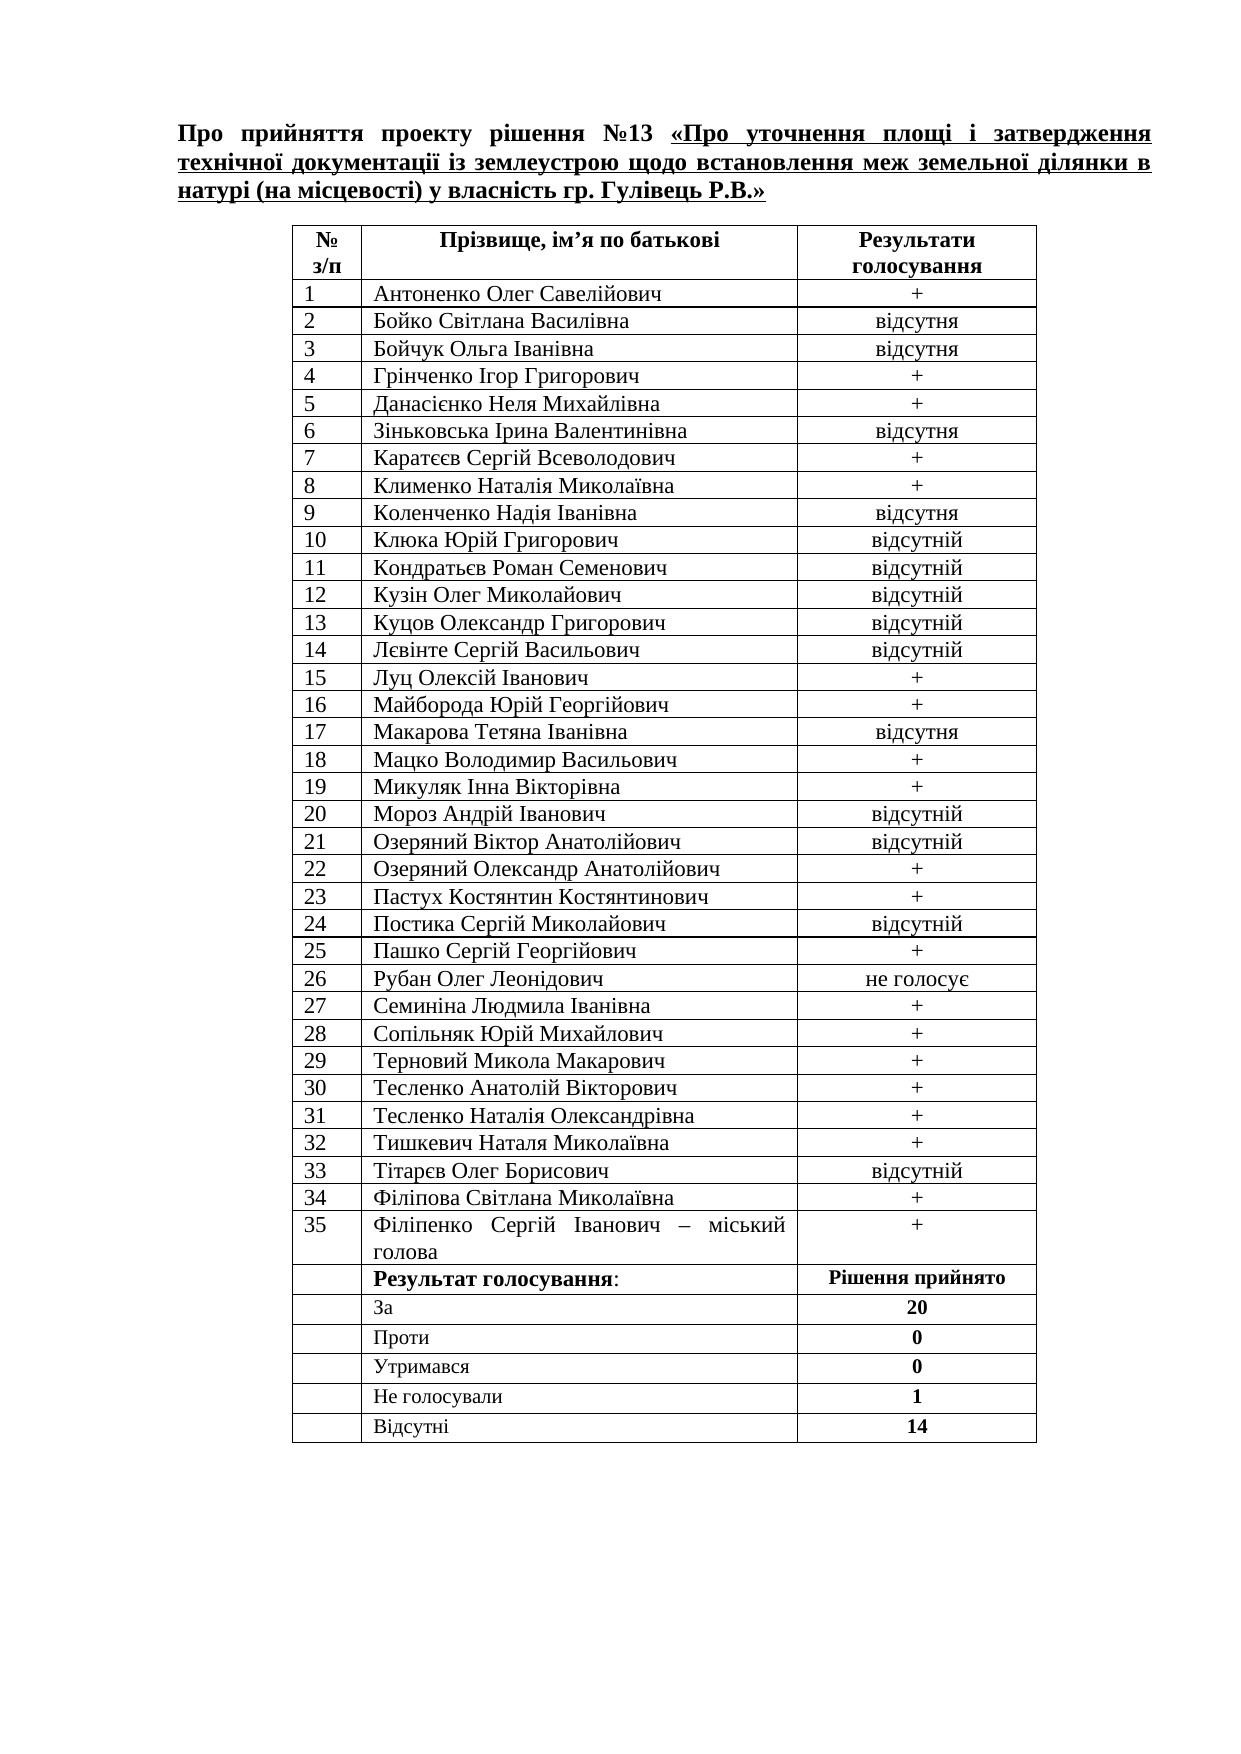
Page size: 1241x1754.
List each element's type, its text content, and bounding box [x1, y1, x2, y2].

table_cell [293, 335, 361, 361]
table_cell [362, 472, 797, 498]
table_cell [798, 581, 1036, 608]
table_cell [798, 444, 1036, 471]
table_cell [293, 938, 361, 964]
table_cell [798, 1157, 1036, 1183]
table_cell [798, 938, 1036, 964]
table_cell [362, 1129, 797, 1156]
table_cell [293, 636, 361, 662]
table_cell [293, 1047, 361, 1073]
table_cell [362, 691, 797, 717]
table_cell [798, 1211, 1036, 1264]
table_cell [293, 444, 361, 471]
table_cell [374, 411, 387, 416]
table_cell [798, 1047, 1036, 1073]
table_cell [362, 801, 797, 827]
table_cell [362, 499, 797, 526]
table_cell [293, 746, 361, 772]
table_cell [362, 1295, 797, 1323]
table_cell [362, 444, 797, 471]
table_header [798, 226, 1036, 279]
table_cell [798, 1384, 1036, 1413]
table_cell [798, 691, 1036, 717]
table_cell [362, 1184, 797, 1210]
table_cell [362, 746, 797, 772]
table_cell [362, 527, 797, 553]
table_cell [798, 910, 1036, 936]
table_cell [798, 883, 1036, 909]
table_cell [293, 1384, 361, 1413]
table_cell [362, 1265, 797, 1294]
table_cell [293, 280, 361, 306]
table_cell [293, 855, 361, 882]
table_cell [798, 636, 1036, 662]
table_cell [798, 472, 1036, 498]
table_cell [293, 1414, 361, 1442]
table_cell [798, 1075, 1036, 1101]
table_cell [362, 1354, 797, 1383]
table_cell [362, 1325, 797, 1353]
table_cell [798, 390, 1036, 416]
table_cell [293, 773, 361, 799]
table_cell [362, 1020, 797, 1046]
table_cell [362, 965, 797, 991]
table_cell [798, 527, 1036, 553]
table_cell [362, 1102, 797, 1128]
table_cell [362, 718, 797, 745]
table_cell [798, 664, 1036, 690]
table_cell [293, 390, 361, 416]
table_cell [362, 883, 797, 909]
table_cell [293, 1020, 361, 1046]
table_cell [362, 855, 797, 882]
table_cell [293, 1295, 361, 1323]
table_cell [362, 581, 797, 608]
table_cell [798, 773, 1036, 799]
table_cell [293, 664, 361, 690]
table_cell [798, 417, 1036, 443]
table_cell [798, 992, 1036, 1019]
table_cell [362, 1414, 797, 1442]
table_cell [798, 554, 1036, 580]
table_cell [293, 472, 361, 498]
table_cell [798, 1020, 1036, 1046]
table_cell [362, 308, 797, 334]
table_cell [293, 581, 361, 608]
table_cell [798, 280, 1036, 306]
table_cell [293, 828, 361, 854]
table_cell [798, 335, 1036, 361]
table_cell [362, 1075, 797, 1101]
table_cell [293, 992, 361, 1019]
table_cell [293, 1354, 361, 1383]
text Про прийняття проекту рішення №13 «Про уточнення площі і затвердження технічної документації із землеустрою щодо встановлення меж земельної ділянки в натурі (на місцевості) у власність гр. Гулівець Р.В.» [177, 118, 1152, 172]
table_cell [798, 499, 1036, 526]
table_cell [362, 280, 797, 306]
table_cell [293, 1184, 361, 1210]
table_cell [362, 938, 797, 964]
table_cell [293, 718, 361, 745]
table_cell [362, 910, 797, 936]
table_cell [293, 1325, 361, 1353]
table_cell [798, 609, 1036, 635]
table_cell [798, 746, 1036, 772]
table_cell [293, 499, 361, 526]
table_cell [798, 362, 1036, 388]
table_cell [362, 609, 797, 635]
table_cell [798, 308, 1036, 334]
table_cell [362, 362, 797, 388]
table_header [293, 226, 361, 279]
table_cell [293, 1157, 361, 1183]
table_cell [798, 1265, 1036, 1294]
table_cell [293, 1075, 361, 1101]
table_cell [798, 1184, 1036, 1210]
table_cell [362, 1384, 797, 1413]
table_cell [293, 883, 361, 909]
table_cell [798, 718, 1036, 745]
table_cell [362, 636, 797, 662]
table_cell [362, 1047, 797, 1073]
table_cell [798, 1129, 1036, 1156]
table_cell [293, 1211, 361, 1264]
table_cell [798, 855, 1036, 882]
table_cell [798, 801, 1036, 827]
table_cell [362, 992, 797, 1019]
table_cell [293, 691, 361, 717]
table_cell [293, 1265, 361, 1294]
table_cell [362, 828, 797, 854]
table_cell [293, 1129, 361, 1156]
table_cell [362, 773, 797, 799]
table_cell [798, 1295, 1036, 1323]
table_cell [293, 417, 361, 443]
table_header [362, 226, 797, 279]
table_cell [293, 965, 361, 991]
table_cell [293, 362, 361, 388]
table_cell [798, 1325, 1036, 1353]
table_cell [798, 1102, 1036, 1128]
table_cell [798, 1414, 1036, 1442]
text Про прийняття проекту рішення №13 «Про уточнення площі і затвердження технічної документації із землеустрою щодо встановлення меж земельної ділянки в натурі (на місцевості) у власність гр. Гулівець Р.В.» [177, 173, 1152, 204]
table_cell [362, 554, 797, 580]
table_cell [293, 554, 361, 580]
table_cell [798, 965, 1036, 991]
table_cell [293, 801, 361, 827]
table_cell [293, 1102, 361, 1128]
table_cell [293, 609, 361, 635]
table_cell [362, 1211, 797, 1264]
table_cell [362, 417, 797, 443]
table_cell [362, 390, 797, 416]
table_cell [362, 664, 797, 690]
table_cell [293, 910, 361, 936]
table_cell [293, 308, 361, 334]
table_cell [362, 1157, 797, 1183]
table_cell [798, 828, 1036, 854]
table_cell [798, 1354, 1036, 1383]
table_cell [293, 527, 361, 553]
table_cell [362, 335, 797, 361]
